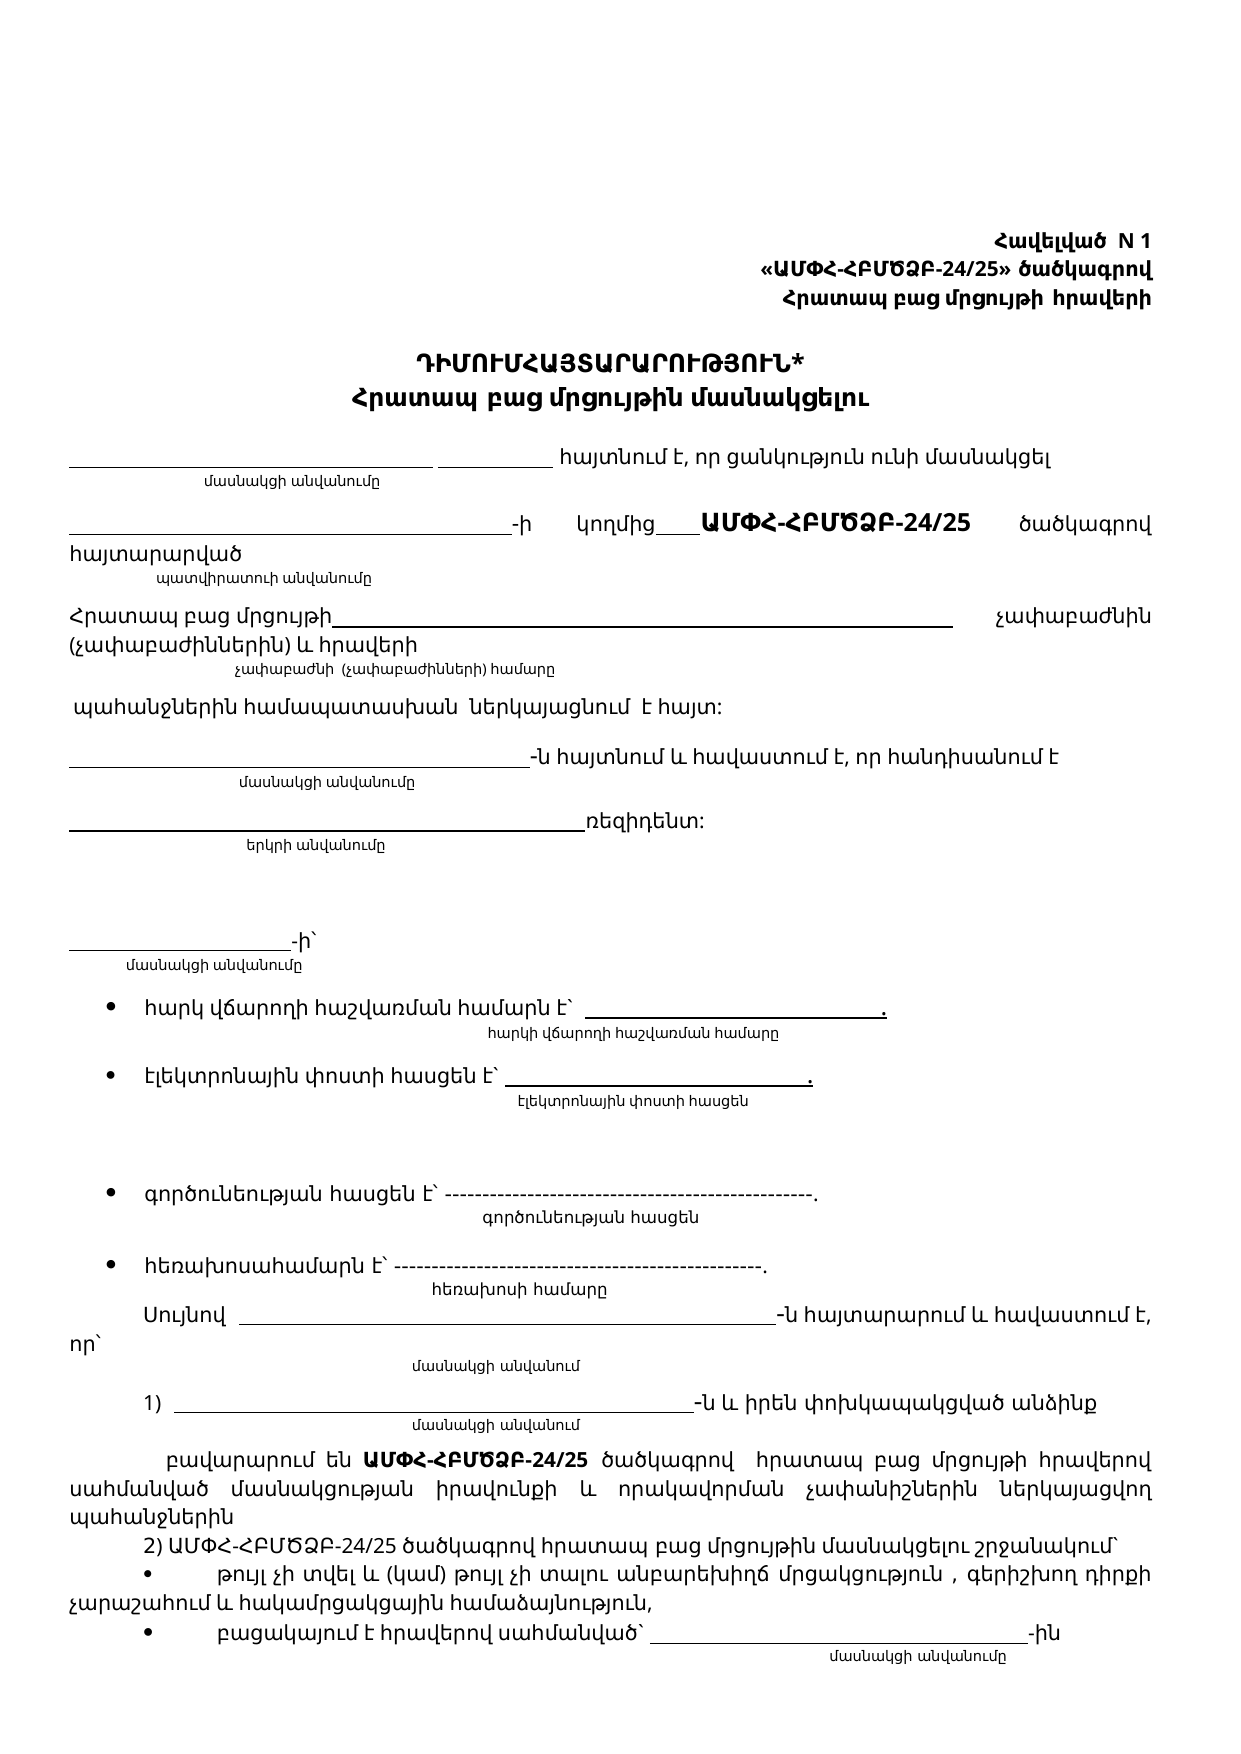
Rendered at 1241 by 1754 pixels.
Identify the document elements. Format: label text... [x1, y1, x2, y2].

text 2) ԱՄՓՀ-ՀԲՄԾՁԲ-24/25 ծածկագրով հրատապ բաց մրցույթին մասնակցելու շրջանակում` [69, 1531, 1152, 1559]
text գործունեության հասցեն [69, 1208, 1152, 1227]
text ԴԻՄՈՒՄՀԱՅՏԱՐԱՐՈՒԹՅՈՒՆ* [69, 346, 1152, 379]
text Սույնով -ն հայտարարում և հավաստում է, որ՝ [69, 1299, 1152, 1358]
text չափաբաժնի (չափաբաժինների) համարը [69, 658, 1152, 692]
list հեռախոսահամարն է՝ -------------------------------------------------. [107, 1251, 1152, 1280]
text -ի կողմից ԱՄՓՀ-ՀԲՄԾՁԲ-24/25 ծածկագրով հայտարարված [69, 505, 1152, 567]
list գործունեության հասցեն է՝ -------------------------------------------------. [107, 1179, 1152, 1208]
text էլեկտրոնային փոստի հասցեն [69, 1090, 1152, 1124]
text «ԱՄՓՀ-ՀԲՄԾՁԲ-24/25» ծածկագրով [69, 254, 1152, 283]
text մասնակցի անվանումը [69, 1647, 1152, 1677]
text բավարարում են ԱՄՓՀ-ՀԲՄԾՁԲ-24/25 ծածկագրով հրատապ բաց մրցույթի հրավերով սահմանված մասնակցության իրավունքի և որակավորման չափանիշներին ներկայացվող պահանջներին [69, 1446, 1152, 1531]
text Հրատապ բաց մրցույթի հրավերի [69, 283, 1152, 311]
text մասնակցի անվանում [69, 1416, 1152, 1446]
text պահանջներին համապատասխան ներկայացնում է հայտ: [69, 692, 1152, 721]
text մասնակցի անվանումը [69, 954, 1152, 988]
text մասնակցի անվանումը [69, 772, 1152, 806]
text երկրի անվանումը [69, 834, 1152, 868]
list բացակայում է հրավերով սահմանված` -ին [69, 1616, 1152, 1647]
text մասնակցի անվանումը [69, 471, 1152, 505]
subtitle Հրատապ բաց մրցույթին մասնակցելու [69, 379, 1152, 414]
text ռեզիդենտ: [69, 806, 1152, 834]
text հարկի վճարողի հաշվառման համարը [69, 1022, 1152, 1056]
text 1) -ն և իրեն փոխկապակցված անձինք [69, 1387, 1152, 1416]
list էլեկտրոնային փոստի հասցեն է` . [107, 1056, 1152, 1090]
text -ի՝ [69, 926, 1152, 954]
text պատվիրատուի անվանումը [69, 567, 1152, 601]
text հայտնում է, որ ցանկություն ունի մասնակցել [69, 442, 1152, 471]
text մասնակցի անվանում [69, 1358, 1152, 1387]
list թույլ չի տվել և (կամ) թույլ չի տալու անբարեխիղճ մրցակցություն , գերիշխող դիրքի չարաշահում և հակամրցակցային համաձայնություն, [69, 1559, 1152, 1616]
text Հավելված N 1 [69, 226, 1152, 254]
text -ն հայտնում և հավաստում է, որ հանդիսանում է [69, 738, 1152, 772]
list հարկ վճարողի հաշվառման համարն է` . [107, 988, 1152, 1022]
text հեռախոսի համարը [69, 1280, 1152, 1299]
text Հրատապ բաց մրցույթի չափաբաժնին (չափաբաժիններին) և հրավերի [69, 601, 1152, 658]
